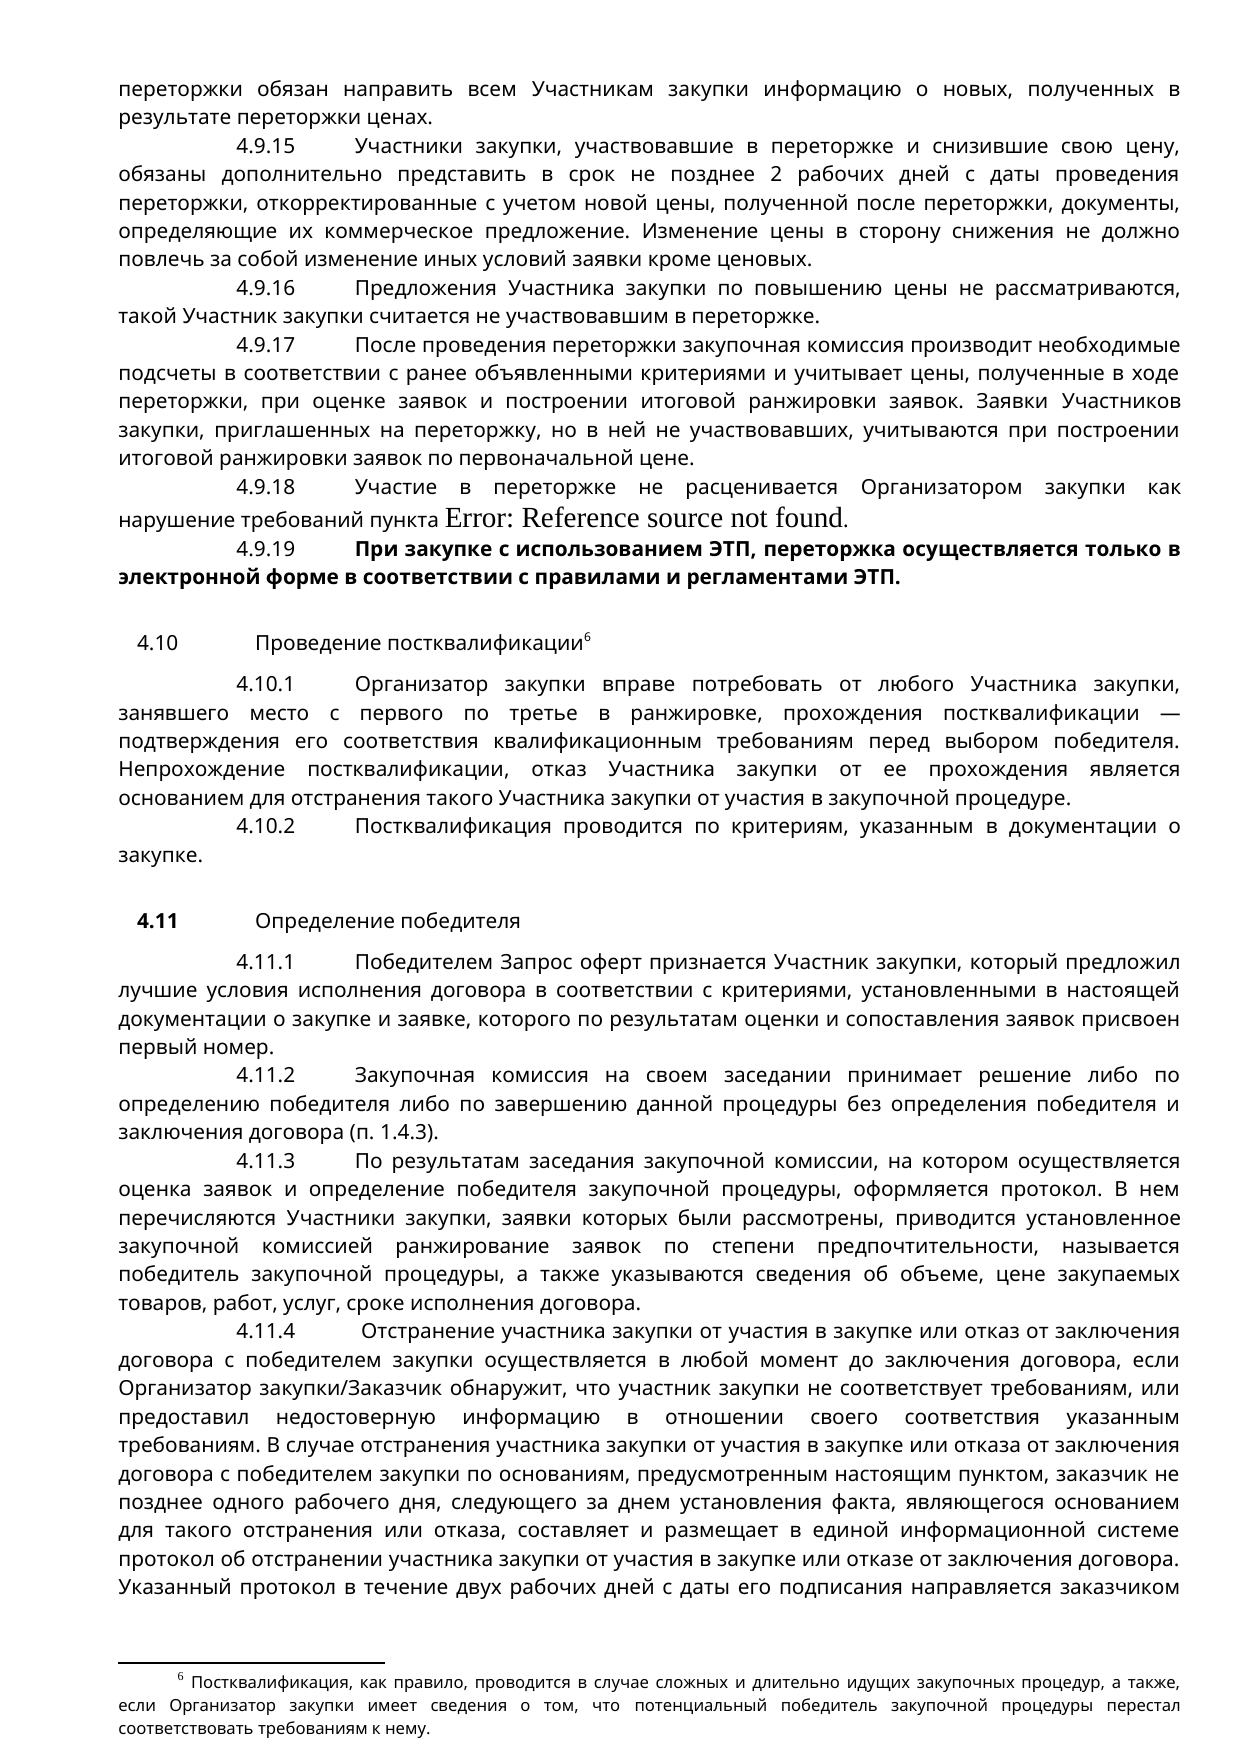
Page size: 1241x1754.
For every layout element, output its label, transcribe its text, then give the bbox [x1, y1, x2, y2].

list По результатам заседания закупочной комиссии, на котором осуществляется оценка заявок и определение победителя закупочной процедуры, оформляется протокол. В нем перечисляются Участники закупки, заявки которых были рассмотрены, приводится установленное закупочной комиссией ранжирование заявок по степени предпочтительности, называется победитель закупочной процедуры, а также указываются сведения об объеме, цене закупаемых товаров, работ, услуг, сроке исполнения договора. [118, 1146, 1181, 1316]
list Постквалификация проводится по критериям, указанным в документации о закупке. [118, 811, 1181, 868]
list Предложения Участника закупки по повышению цены не рассматриваются, такой Участник закупки считается не участвовавшим в переторжке. [118, 273, 1181, 330]
list После проведения переторжки закупочная комиссия производит необходимые подсчеты в соответствии с ранее объявленными критериями и учитывает цены, полученные в ходе переторжки, при оценке заявок и построении итоговой ранжировки заявок. Заявки Участников закупки, приглашенных на переторжку, но в ней не участвовавших, учитываются при построении итоговой ранжировки заявок по первоначальной цене. [118, 330, 1181, 472]
list Победителем Запрос оферт признается Участник закупки, который предложил лучшие условия исполнения договора в соответствии с критериями, установленными в настоящей документации о закупке и заявке, которого по результатам оценки и сопоставления заявок присвоен первый номер. [118, 947, 1181, 1061]
subtitle Определение победителя [137, 906, 1181, 934]
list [118, 1316, 1181, 1601]
list Участники закупки, участвовавшие в переторжке и снизившие свою цену, обязаны дополнительно представить в срок не позднее 2 рабочих дней с даты проведения переторжки, откорректированные с учетом новой цены, полученной после переторжки, документы, определяющие их коммерческое предложение. Изменение цены в сторону снижения не должно повлечь за собой изменение иных условий заявки кроме ценовых. [118, 131, 1181, 273]
list Организатор закупки вправе потребовать от любого Участника закупки, занявшего место с первого по третье в ранжировке, прохождения постквалификации — подтверждения его соответствия квалификационным требованиям перед выбором победителя. Непрохождение постквалификации, отказ Участника закупки от ее прохождения является основанием для отстранения такого Участника закупки от участия в закупочной процедуре. [118, 669, 1181, 811]
list При закупке с использованием ЭТП, переторжка осуществляется только в электронной форме в соответствии с правилами и регламентами ЭТП. [118, 534, 1181, 591]
subtitle Проведение постквалификации [137, 628, 1181, 657]
list Закупочная комиссия на своем заседании принимает решение либо по определению победителя либо по завершению данной процедуры без определения победителя и заключения договора (п. 1.4.3). [118, 1061, 1181, 1146]
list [118, 74, 1181, 131]
